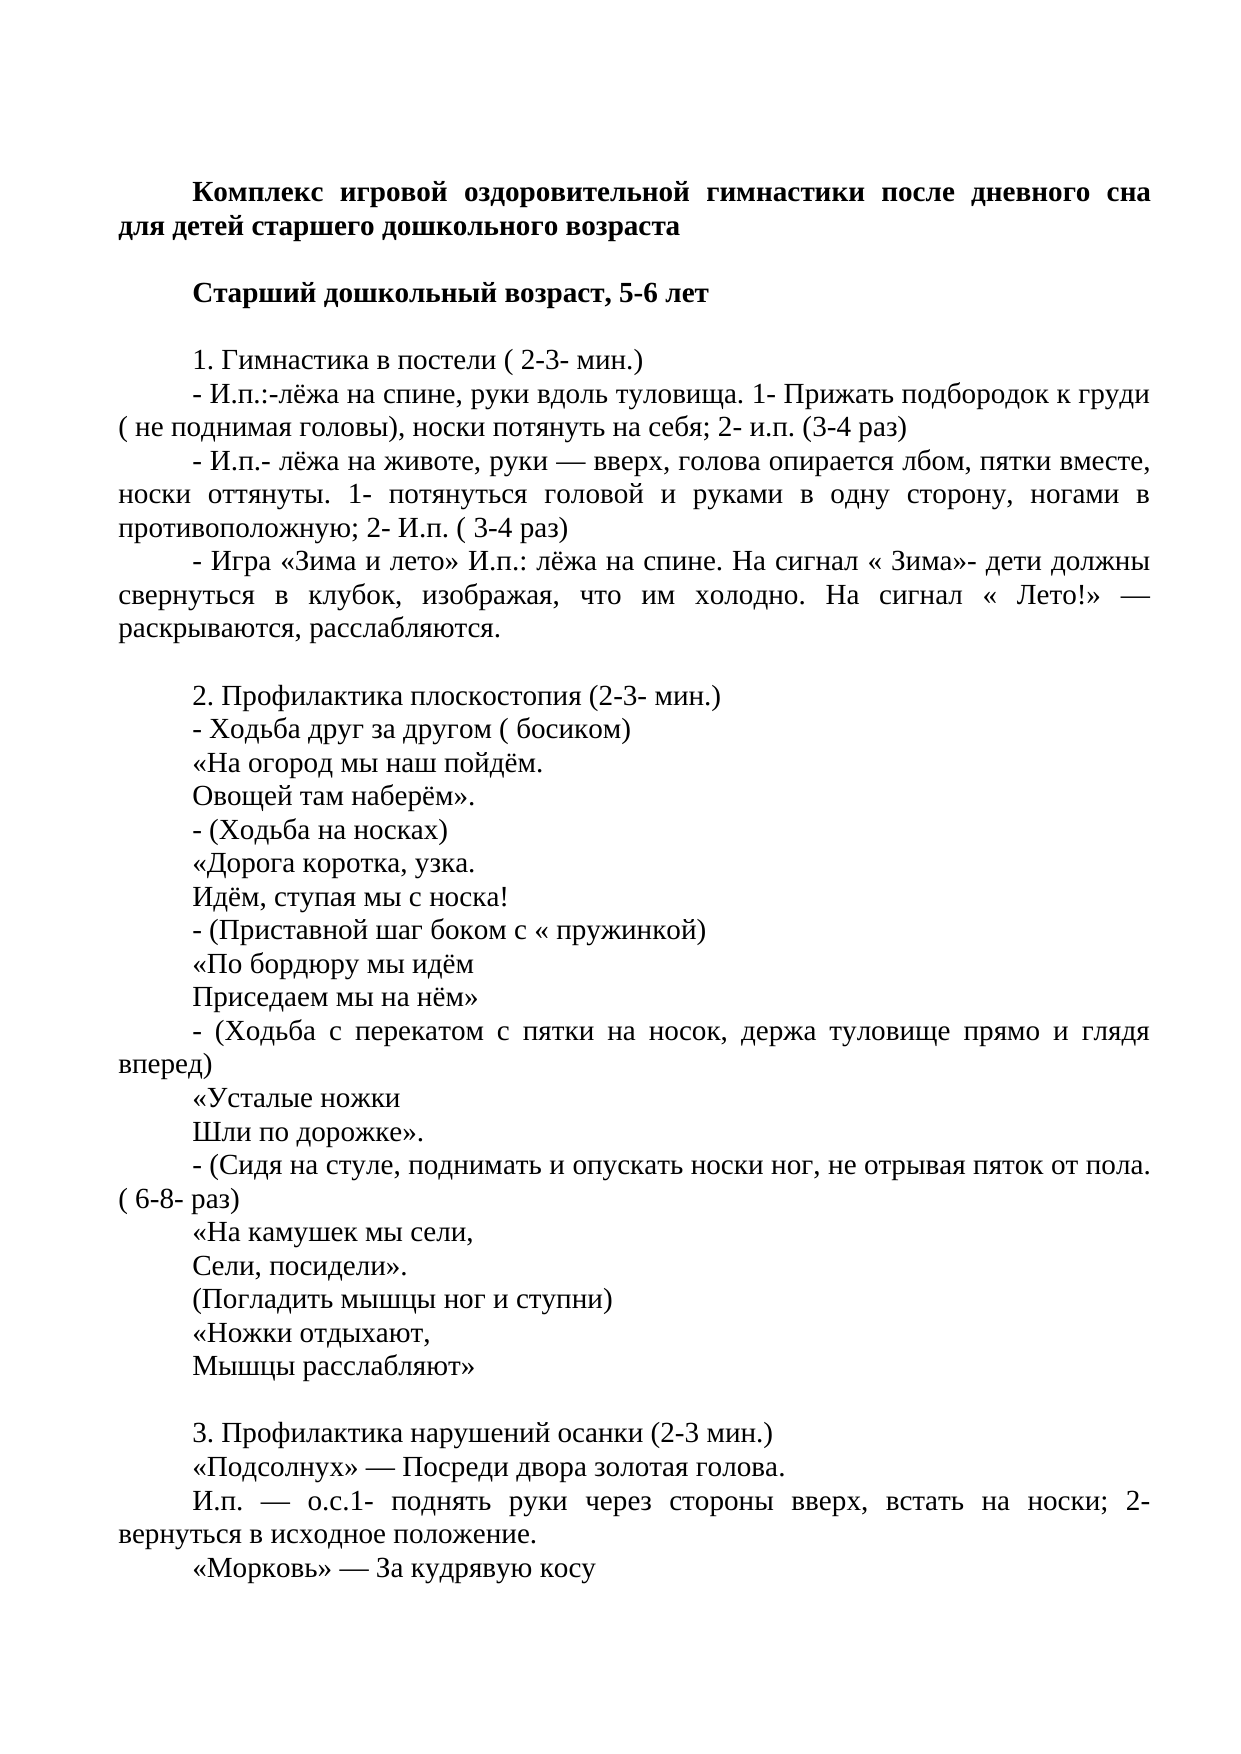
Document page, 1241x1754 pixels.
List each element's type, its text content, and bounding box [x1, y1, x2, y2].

text Старший дошкольный возраст, 5-6 лет [118, 275, 1152, 309]
text «Подсолнух» — Посреди двора золотая голова. [118, 1449, 1152, 1483]
text - Ходьба друг за другом ( босиком) [118, 711, 1152, 745]
text Идём, ступая мы с носка! [118, 879, 1152, 912]
text Овощей там наберём». [118, 778, 1152, 812]
text «На огород мы наш пойдём. [118, 745, 1152, 778]
text Мышцы расслабляют» [118, 1348, 1152, 1382]
text - (Сидя на стуле, поднимать и опускать носки ног, не отрывая пяток от пола. ( 6-8- раз) [118, 1147, 1152, 1214]
text «Усталые ножки [118, 1080, 1152, 1114]
text «Дорога коротка, узка. [118, 845, 1152, 879]
text И.п. — о.с.1- поднять руки через стороны вверх, встать на носки; 2- вернуться в исходное положение. [118, 1483, 1152, 1550]
text (Погладить мышцы ног и ступни) [118, 1281, 1152, 1315]
text Шли по дорожке». [118, 1114, 1152, 1147]
text Приседаем мы на нём» [118, 979, 1152, 1013]
text - (Ходьба на носках) [118, 812, 1152, 845]
text 3. Профилактика нарушений осанки (2-3 мин.) [118, 1416, 1152, 1449]
text 2. Профилактика плоскостопия (2-3- мин.) [118, 678, 1152, 711]
text «По бордюру мы идём [118, 946, 1152, 979]
text Комплекс игровой оздоровительной гимнастики после дневного сна для детей старшего дошкольного возраста [118, 174, 1152, 242]
text - И.п.:-лёжа на спине, руки вдоль туловища. 1- Прижать подбородок к груди ( не поднимая головы), носки потянуть на себя; 2- и.п. (3-4 раз) [118, 376, 1152, 443]
text - И.п.- лёжа на животе, руки — вверх, голова опирается лбом, пятки вместе, носки оттянуты. 1- потянуться головой и руками в одну сторону, ногами в противоположную; 2- И.п. ( 3-4 раз) [118, 443, 1152, 543]
text - Игра «Зима и лето» И.п.: лёжа на спине. На сигнал « Зима»- дети должны свернуться в клубок, изображая, что им холодно. На сигнал « Лето!» — раскрываются, расслабляются. [118, 543, 1152, 644]
text «Морковь» — За кудрявую косу [118, 1550, 1152, 1583]
text «На камушек мы сели, [118, 1214, 1152, 1248]
text «Ножки отдыхают, [118, 1315, 1152, 1348]
text 1. Гимнастика в постели ( 2-3- мин.) [118, 342, 1152, 376]
text - (Ходьба с перекатом с пятки на носок, держа туловище прямо и глядя вперед) [118, 1013, 1152, 1080]
text - (Приставной шаг боком с « пружинкой) [118, 912, 1152, 946]
text Сели, посидели». [118, 1248, 1152, 1281]
